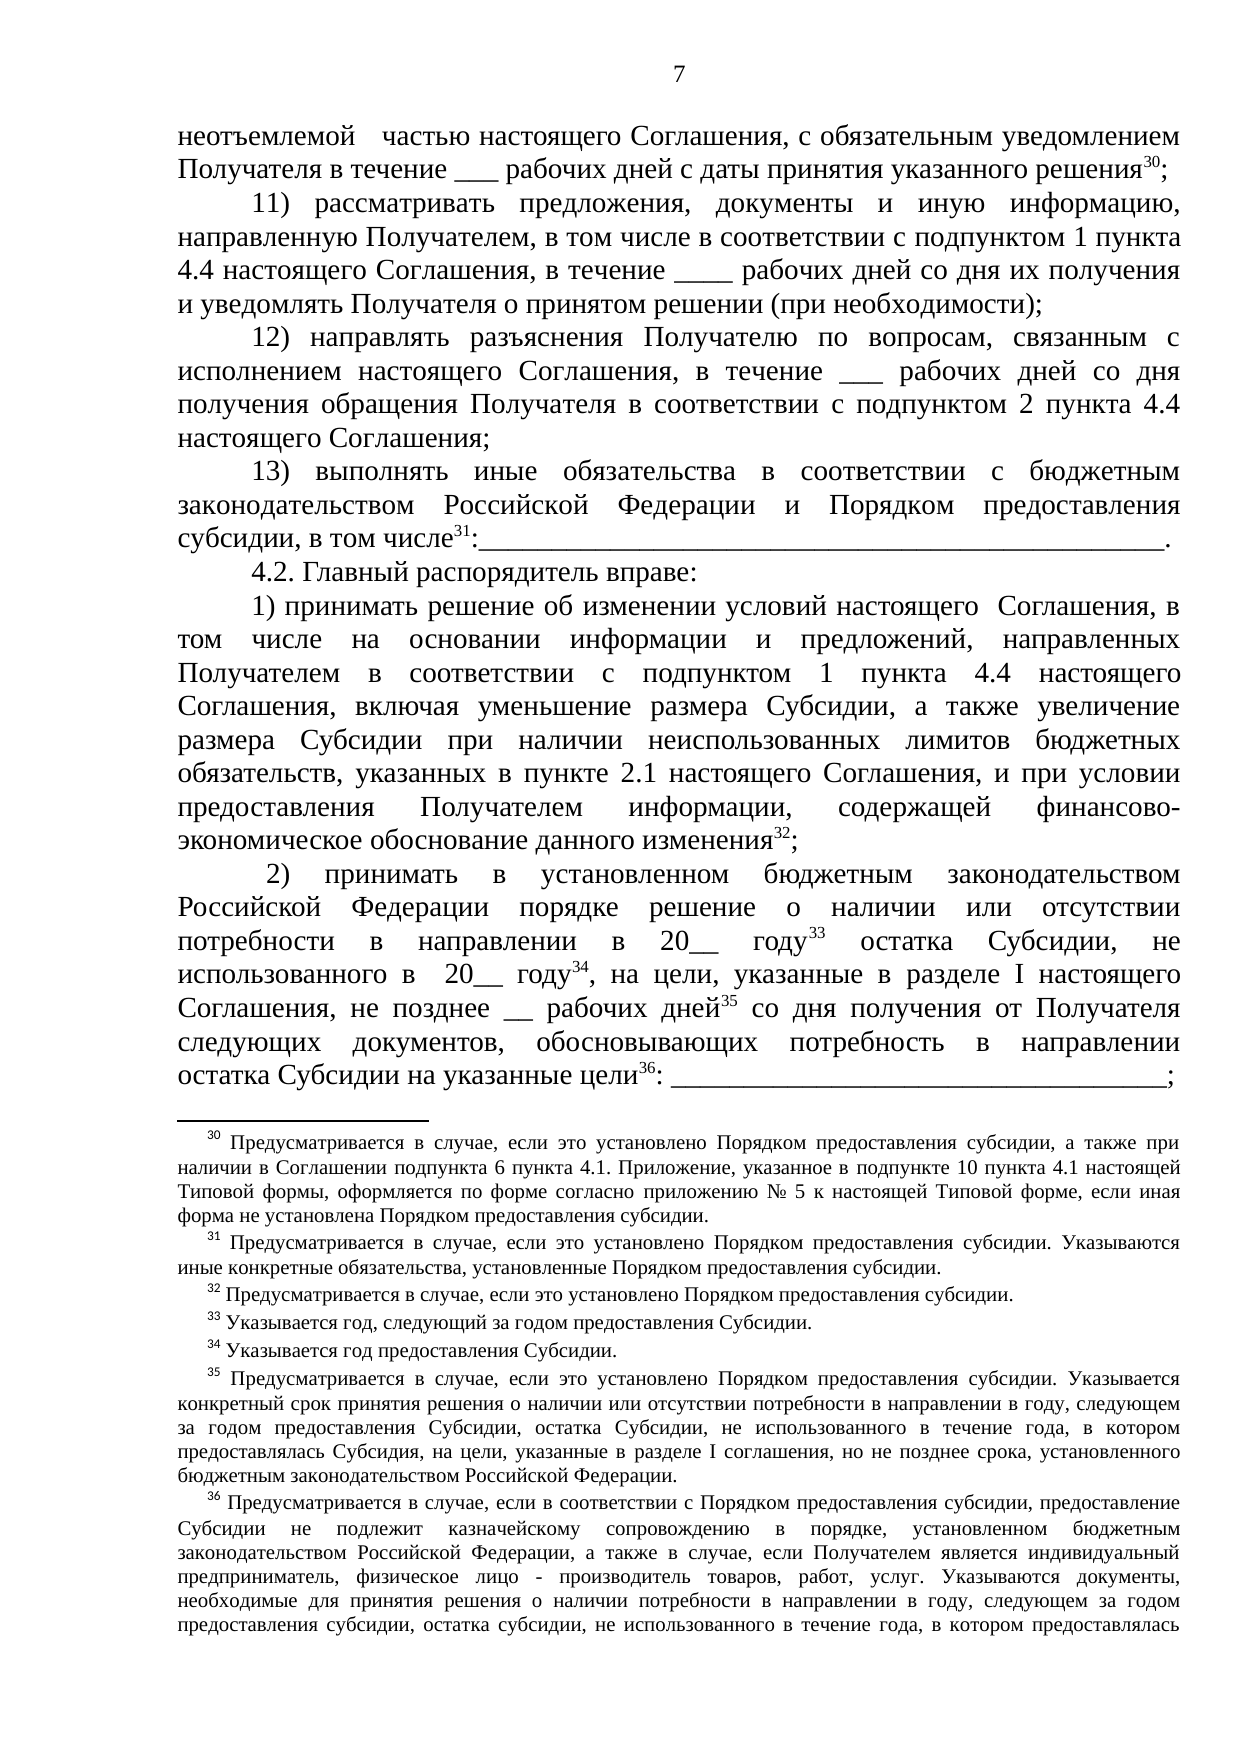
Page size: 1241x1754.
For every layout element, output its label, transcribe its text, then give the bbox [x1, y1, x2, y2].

text 11) рассматривать предложения, документы и иную информацию, направленную Получателем, в том числе в соответствии с подпунктом 1 пункта 4.4 настоящего Соглашения, в течение ____ рабочих дней со дня их получения и уведомлять Получателя о принятом решении (при необходимости); [177, 185, 1181, 319]
subtitle 1) принимать решение об изменении условий настоящего Соглашения, в том числе на основании информации и предложений, направленных Получателем в соответствии с подпунктом 1 пункта 4.4 настоящего Соглашения, включая уменьшение размера Субсидии, а также увеличение размера Субсидии при наличии неиспользованных лимитов бюджетных обязательств, указанных в пункте 2.1 настоящего Соглашения, и при условии предоставления Получателем информации, содержащей финансово-экономическое обоснование данного изменения; [177, 588, 1181, 856]
subtitle 4.2. Главный распорядитель вправе: [177, 554, 1181, 588]
subtitle 2) принимать в установленном бюджетным законодательством Российской Федерации порядке решение о наличии или отсутствии потребности в направлении в 20__ году остатка Субсидии, не использованного в 20__ году, на цели, указанные в разделе I настоящего Соглашения, не позднее __ рабочих дней со дня получения от Получателя следующих документов, обосновывающих потребность в направлении остатка Субсидии на указанные цели: __________________________________; [177, 856, 1181, 1091]
text 12) направлять разъяснения Получателю по вопросам, связанным с исполнением настоящего Соглашения, в течение ___ рабочих дней со дня получения обращения Получателя в соответствии с подпунктом 2 пункта 4.4 настоящего Соглашения; [177, 319, 1181, 453]
text 13) выполнять иные обязательства в соответствии с бюджетным законодательством Российской Федерации и Порядком предоставления субсидии, в том числе:_______________________________________________. [177, 453, 1181, 554]
subtitle 10) в случае, если Получателем не достигнуты значения результатов предоставления Субсидии, показателей результативности и (или) иных показателей, установленных Порядком предоставления субсидии или Главным распорядителем в соответствии с подпунктом 6 пункта 4.1 настоящего Соглашения, применять штрафные санкции, рассчитываемые по форме, установленной в приложении № ___ к настоящему Соглашению, являющейся неотъемлемой частью настоящего Соглашения, с обязательным уведомлением Получателя в течение ___ рабочих дней с даты принятия указанного решения; [177, 118, 1181, 185]
